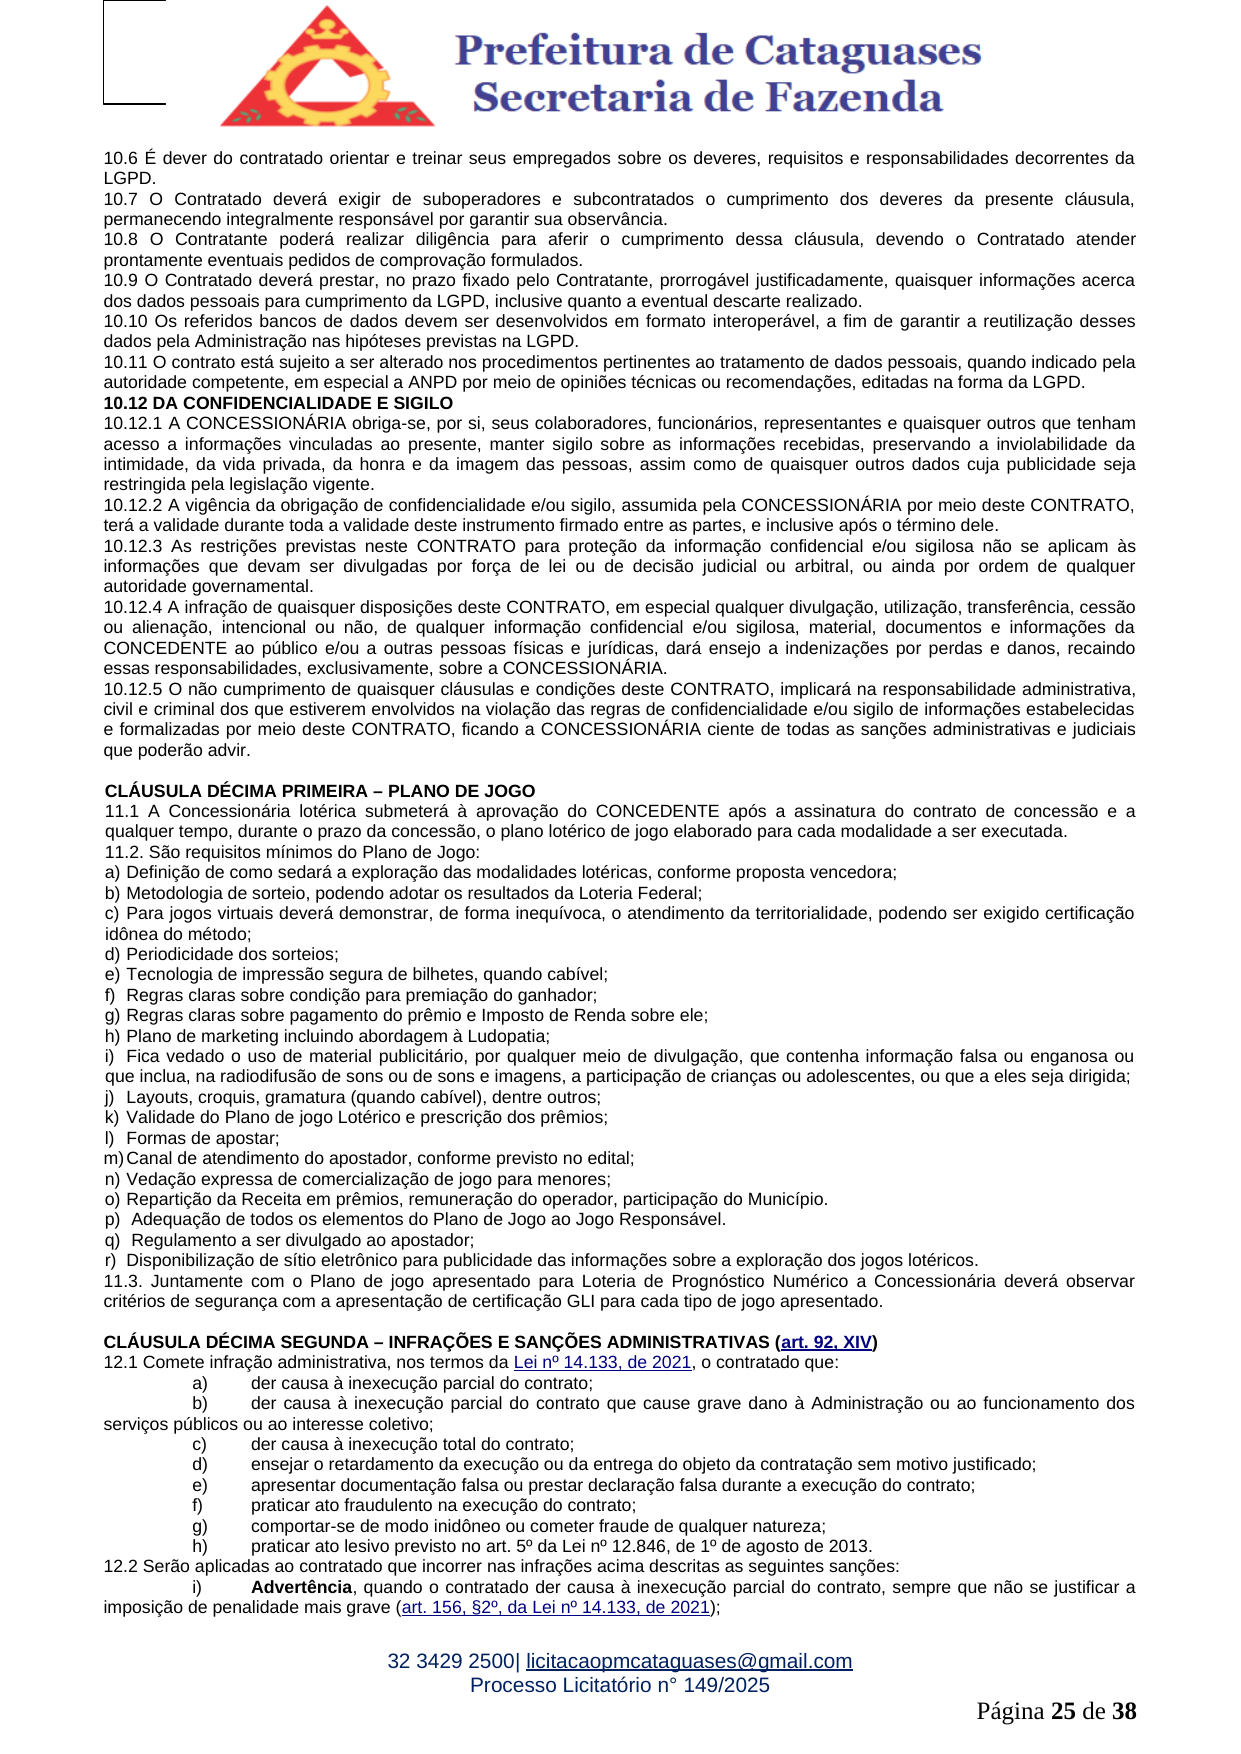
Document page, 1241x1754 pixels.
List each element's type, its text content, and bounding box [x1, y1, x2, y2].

list Repartição da Receita em prêmios, remuneração do operador, participação do Município. [104, 1189, 1137, 1209]
text 10.12 DA CONFIDENCIALIDADE E SIGILO [103, 392, 1137, 413]
list Layouts, croquis, gramatura (quando cabível), dentre outros; [104, 1087, 1137, 1107]
list Fica vedado o uso de material publicitário, por qualquer meio de divulgação, que contenha informação falsa ou enganosa ou que inclua, na radiodifusão de sons ou de sons e imagens, a participação de crianças ou adolescentes, ou que a eles seja dirigida; [104, 1046, 1137, 1087]
list 12.2 Serão aplicadas ao contratado que incorrer nas infrações acima descritas as seguintes sanções: [103, 1556, 1137, 1577]
text 11.3. Juntamente com o Plano de jogo apresentado para Loteria de Prognóstico Numérico a Concessionária deverá observar critérios de segurança com a apresentação de certificação GLI para cada tipo de jogo apresentado. [103, 1270, 1137, 1311]
list Regras claras sobre pagamento do prêmio e Imposto de Renda sobre ele; [104, 1005, 1137, 1025]
text 10.12.4 A infração de quaisquer disposições deste CONTRATO, em especial qualquer divulgação, utilização, transferência, cessão ou alienação, intencional ou não, de qualquer informação confidencial e/ou sigilosa, material, documentos e informações da CONCEDENTE ao público e/ou a outras pessoas físicas e jurídicas, dará ensejo a indenizações por perdas e danos, recaindo essas responsabilidades, exclusivamente, sobre a CONCESSIONÁRIA. [103, 597, 1137, 678]
list der causa à inexecução parcial do contrato; [103, 1372, 1137, 1393]
list der causa à inexecução total do contrato; [103, 1434, 1137, 1454]
list Tecnologia de impressão segura de bilhetes, quando cabível; [104, 964, 1137, 984]
list CLÁUSULA DÉCIMA SEGUNDA – INFRAÇÕES E SANÇÕES ADMINISTRATIVAS (art. 92, XIV) [103, 1332, 1137, 1352]
text 11.2. São requisitos mínimos do Plano de Jogo: [104, 842, 1137, 862]
list Canal de atendimento do apostador, conforme previsto no edital; [103, 1148, 1137, 1168]
list 10.6 É dever do contratado orientar e treinar seus empregados sobre os deveres, requisitos e responsabilidades decorrentes da LGPD. [103, 147, 1137, 188]
list Periodicidade dos sorteios; [104, 944, 1137, 964]
list 10.8 O Contratante poderá realizar diligência para aferir o cumprimento dessa cláusula, devendo o Contratado atender prontamente eventuais pedidos de comprovação formulados. [103, 229, 1137, 270]
list Metodologia de sorteio, podendo adotar os resultados da Loteria Federal; [104, 882, 1137, 903]
list apresentar documentação falsa ou prestar declaração falsa durante a execução do contrato; [103, 1474, 1137, 1495]
list Regras claras sobre condição para premiação do ganhador; [104, 984, 1137, 1005]
list Vedação expressa de comercialização de jogo para menores; [104, 1168, 1137, 1189]
list 10.7 O Contratado deverá exigir de suboperadores e subcontratados o cumprimento dos deveres da presente cláusula, permanecendo integralmente responsável por garantir sua observância. [103, 188, 1137, 229]
list 10.9 O Contratado deverá prestar, no prazo fixado pelo Contratante, prorrogável justificadamente, quaisquer informações acerca dos dados pessoais para cumprimento da LGPD, inclusive quanto a eventual descarte realizado. [103, 270, 1137, 311]
list Adequação de todos os elementos do Plano de Jogo ao Jogo Responsável. [104, 1209, 1137, 1229]
picture [165, 0, 1075, 148]
list ensejar o retardamento da execução ou da entrega do objeto da contratação sem motivo justificado; [103, 1454, 1137, 1474]
list Regulamento a ser divulgado ao apostador; [104, 1229, 1137, 1250]
list der causa à inexecução parcial do contrato que cause grave dano à Administração ou ao funcionamento dos serviços públicos ou ao interesse coletivo; [103, 1393, 1137, 1434]
list praticar ato fraudulento na execução do contrato; [103, 1495, 1137, 1515]
list Advertência, quando o contratado der causa à inexecução parcial do contrato, sempre que não se justificar a imposição de penalidade mais grave (art. 156, §2º, da Lei nº 14.133, de 2021); [103, 1577, 1137, 1617]
text 10.12.5 O não cumprimento de quaisquer cláusulas e condições deste CONTRATO, implicará na responsabilidade administrativa, civil e criminal dos que estiverem envolvidos na violação das regras de confidencialidade e/ou sigilo de informações estabelecidas e formalizadas por meio deste CONTRATO, ficando a CONCESSIONÁRIA ciente de todas as sanções administrativas e judiciais que poderão advir. [103, 678, 1137, 760]
list Para jogos virtuais deverá demonstrar, de forma inequívoca, o atendimento da territorialidade, podendo ser exigido certificação idônea do método; [104, 903, 1137, 944]
text CLÁUSULA DÉCIMA PRIMEIRA – PLANO DE JOGO [104, 780, 1137, 801]
list comportar-se de modo inidôneo ou cometer fraude de qualquer natureza; [103, 1515, 1137, 1536]
list Formas de apostar; [104, 1127, 1137, 1148]
list Plano de marketing incluindo abordagem à Ludopatia; [104, 1025, 1137, 1046]
list Disponibilização de sítio eletrônico para publicidade das informações sobre a exploração dos jogos lotéricos. [104, 1250, 1137, 1270]
list 12.1 Comete infração administrativa, nos termos da Lei nº 14.133, de 2021, o contratado que: [103, 1352, 1137, 1372]
list Definição de como sedará a exploração das modalidades lotéricas, conforme proposta vencedora; [104, 862, 1137, 882]
text 10.12.1 A CONCESSIONÁRIA obriga-se, por si, seus colaboradores, funcionários, representantes e quaisquer outros que tenham acesso a informações vinculadas ao presente, manter sigilo sobre as informações recebidas, preservando a inviolabilidade da intimidade, da vida privada, da honra e da imagem das pessoas, assim como de quaisquer outros dados cuja publicidade seja restringida pela legislação vigente. [103, 413, 1137, 494]
text 11.1 A Concessionária lotérica submeterá à aprovação do CONCEDENTE após a assinatura do contrato de concessão e a qualquer tempo, durante o prazo da concessão, o plano lotérico de jogo elaborado para cada modalidade a ser executada. [104, 801, 1137, 842]
list Validade do Plano de jogo Lotérico e prescrição dos prêmios; [104, 1107, 1137, 1127]
text 10.12.2 A vigência da obrigação de confidencialidade e/ou sigilo, assumida pela CONCESSIONÁRIA por meio deste CONTRATO, terá a validade durante toda a validade deste instrumento firmado entre as partes, e inclusive após o término dele. [103, 494, 1137, 535]
list praticar ato lesivo previsto no art. 5º da Lei nº 12.846, de 1º de agosto de 2013. [103, 1536, 1137, 1556]
list 10.10 Os referidos bancos de dados devem ser desenvolvidos em formato interoperável, a fim de garantir a reutilização desses dados pela Administração nas hipóteses previstas na LGPD. [103, 311, 1137, 352]
list 10.11 O contrato está sujeito a ser alterado nos procedimentos pertinentes ao tratamento de dados pessoais, quando indicado pela autoridade competente, em especial a ANPD por meio de opiniões técnicas ou recomendações, editadas na forma da LGPD. [103, 352, 1137, 392]
text 10.12.3 As restrições previstas neste CONTRATO para proteção da informação confidencial e/ou sigilosa não se aplicam às informações que devam ser divulgadas por força de lei ou de decisão judicial ou arbitral, ou ainda por ordem de qualquer autoridade governamental. [103, 535, 1137, 597]
